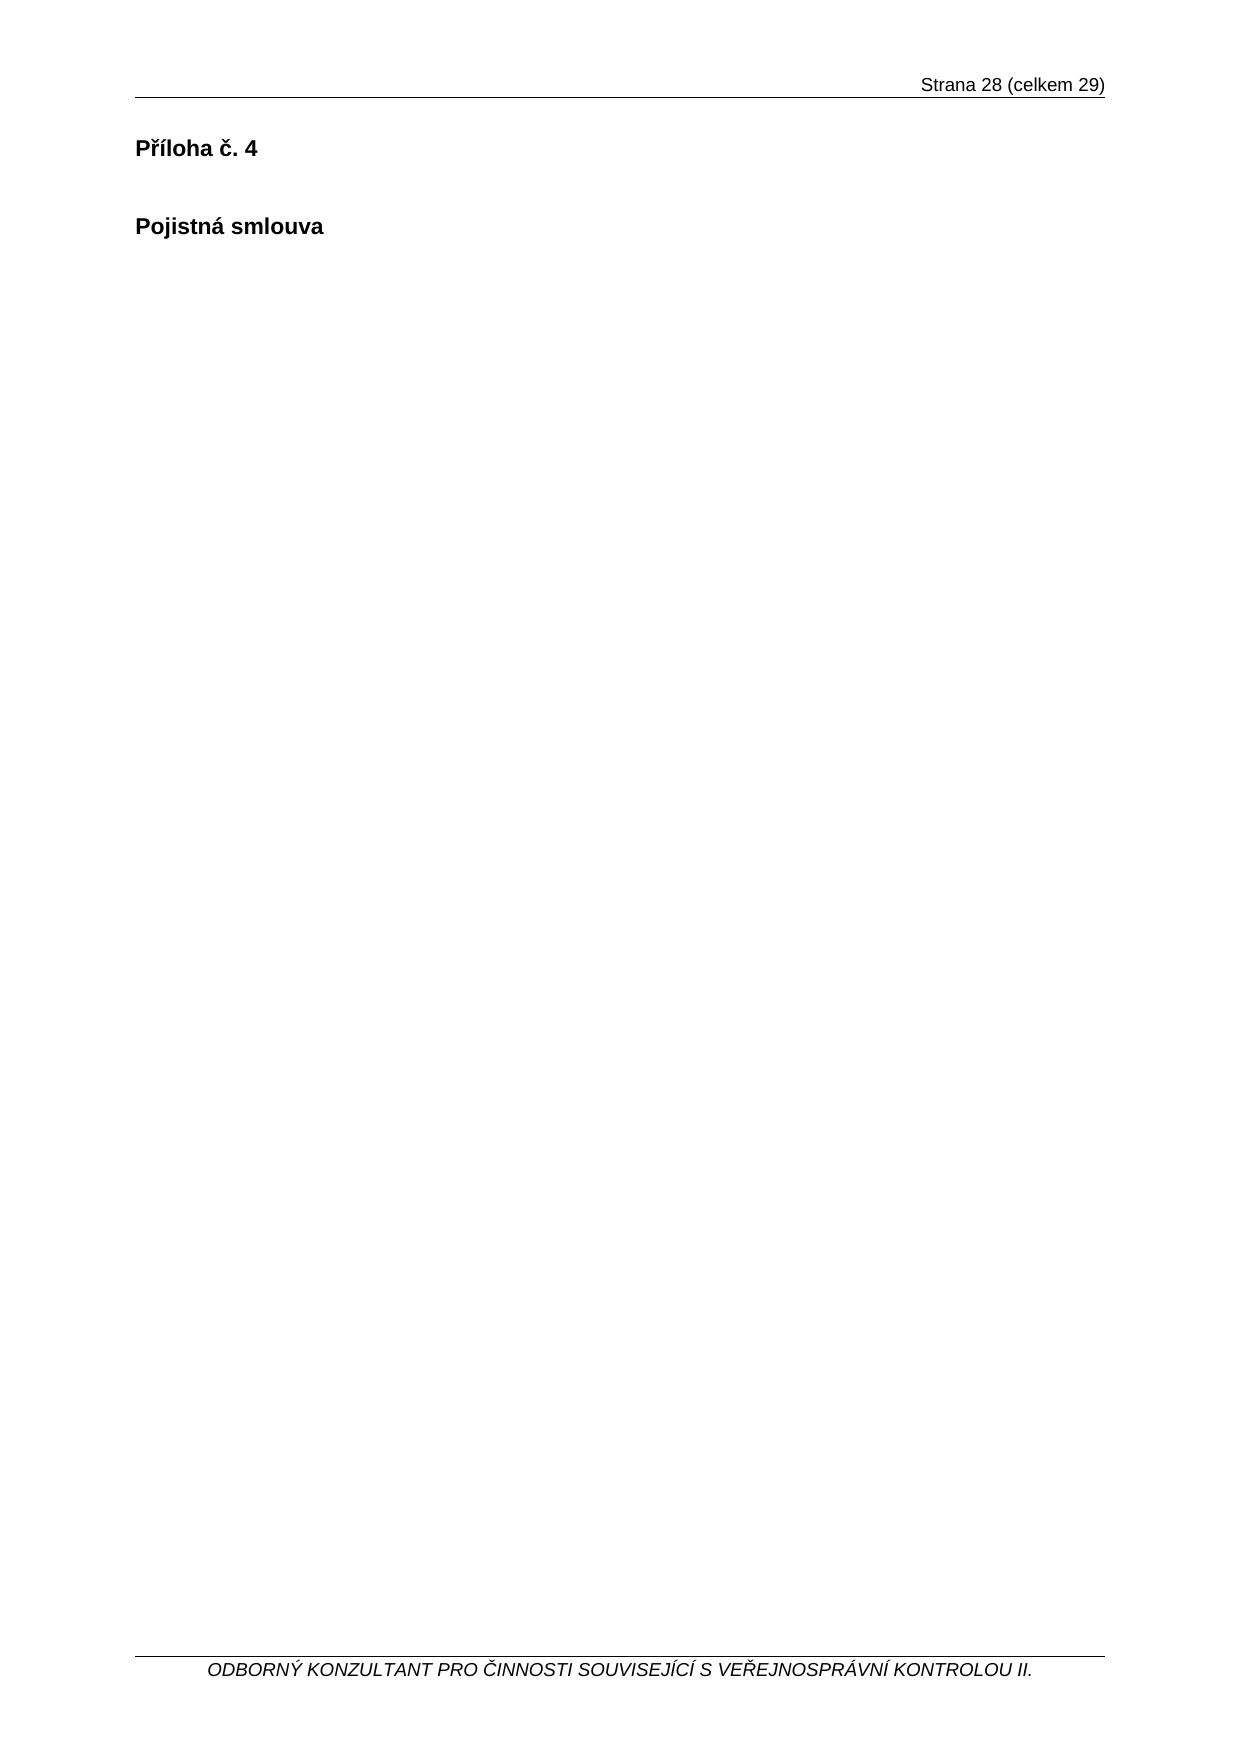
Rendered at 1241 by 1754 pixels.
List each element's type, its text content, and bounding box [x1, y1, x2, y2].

title Pojistná smlouva [135, 213, 1105, 239]
title Příloha č. 4 [135, 135, 1105, 162]
